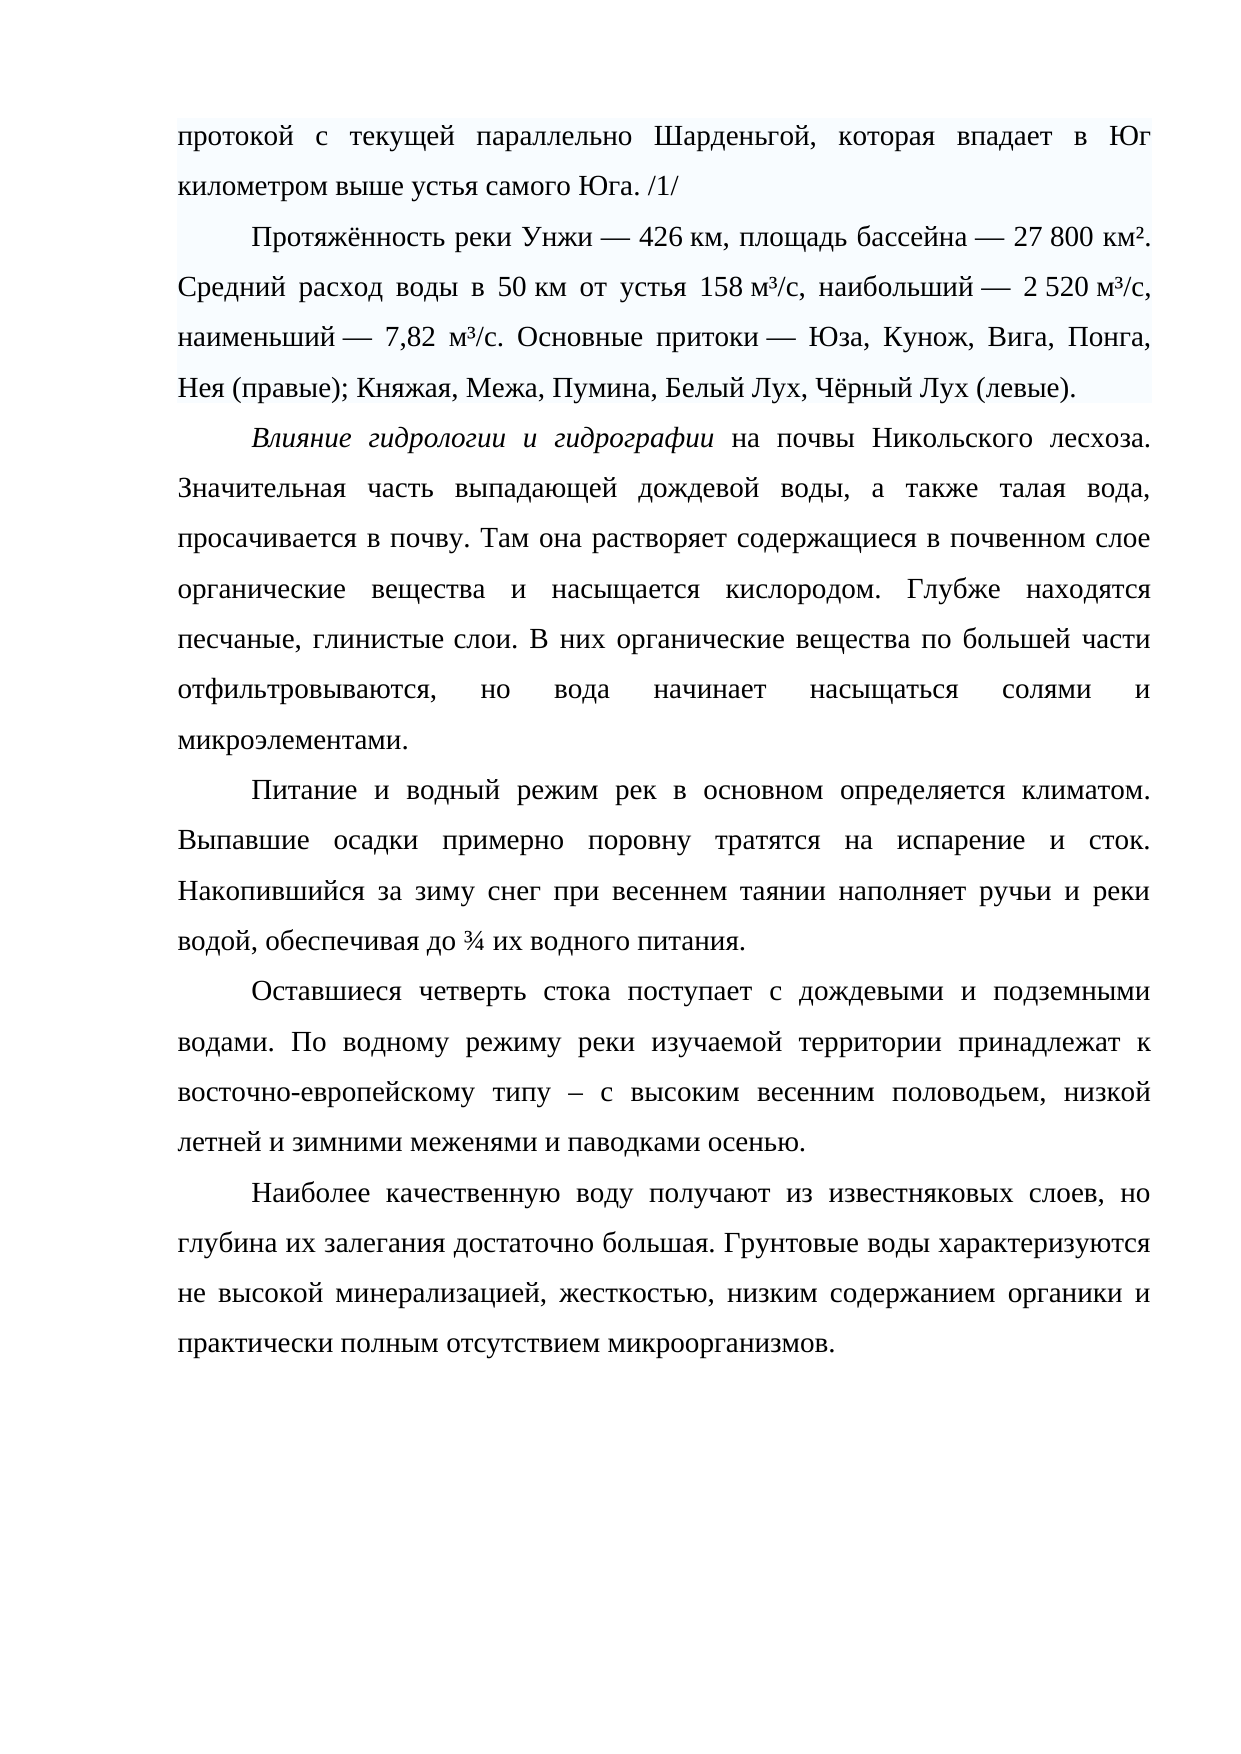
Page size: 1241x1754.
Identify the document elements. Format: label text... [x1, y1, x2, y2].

text Питание и водный режим рек в основном определяется климатом. Выпавшие осадки примерно поровну тратятся на испарение и сток. Накопившийся за зиму снег при весеннем таянии наполняет ручьи и реки водой, обеспечивая до ¾ их водного питания. [177, 772, 1152, 957]
text Влияние гидрологии и гидрографии на почвы Никольского лесхоза. Значительная часть выпадающей дождевой воды, а также талая вода, просачивается в почву. Там она растворяет содержащиеся в почвенном слое органические вещества и насыщается кислородом. Глубже находятся песчаные, глинистые слои. В них органические вещества по большей части отфильтровываются, но вода начинает насыщаться солями и микроэлементами. [177, 420, 1152, 755]
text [177, 118, 1152, 202]
text Оставшиеся четверть стока поступает с дождевыми и подземными водами. По водному режиму реки изучаемой территории принадлежат к восточно-европейскому типу – с высоким весенним половодьем, низкой летней и зимними меженями и паводками осенью. [177, 973, 1152, 1158]
text Наиболее качественную воду получают из известняковых слоев, но глубина их залегания достаточно большая. Грунтовые воды характеризуются не высокой минерализацией, жесткостью, низким содержанием органики и практически полным отсутствием микроорганизмов. [177, 1175, 1152, 1359]
text Протяжённость реки Унжи — , площадь бассейна — 27 800 км². Средний расход воды в от устья 158 м³/с, наибольший — 2 520 м³/с, наименьший — 7,82 м³/с. Основные притоки — Юза, Кунож, Вига, Понга, Нея (правые); Княжая, Межа, Пумина, Белый Лух, Чёрный Лух (левые). [177, 219, 1152, 403]
